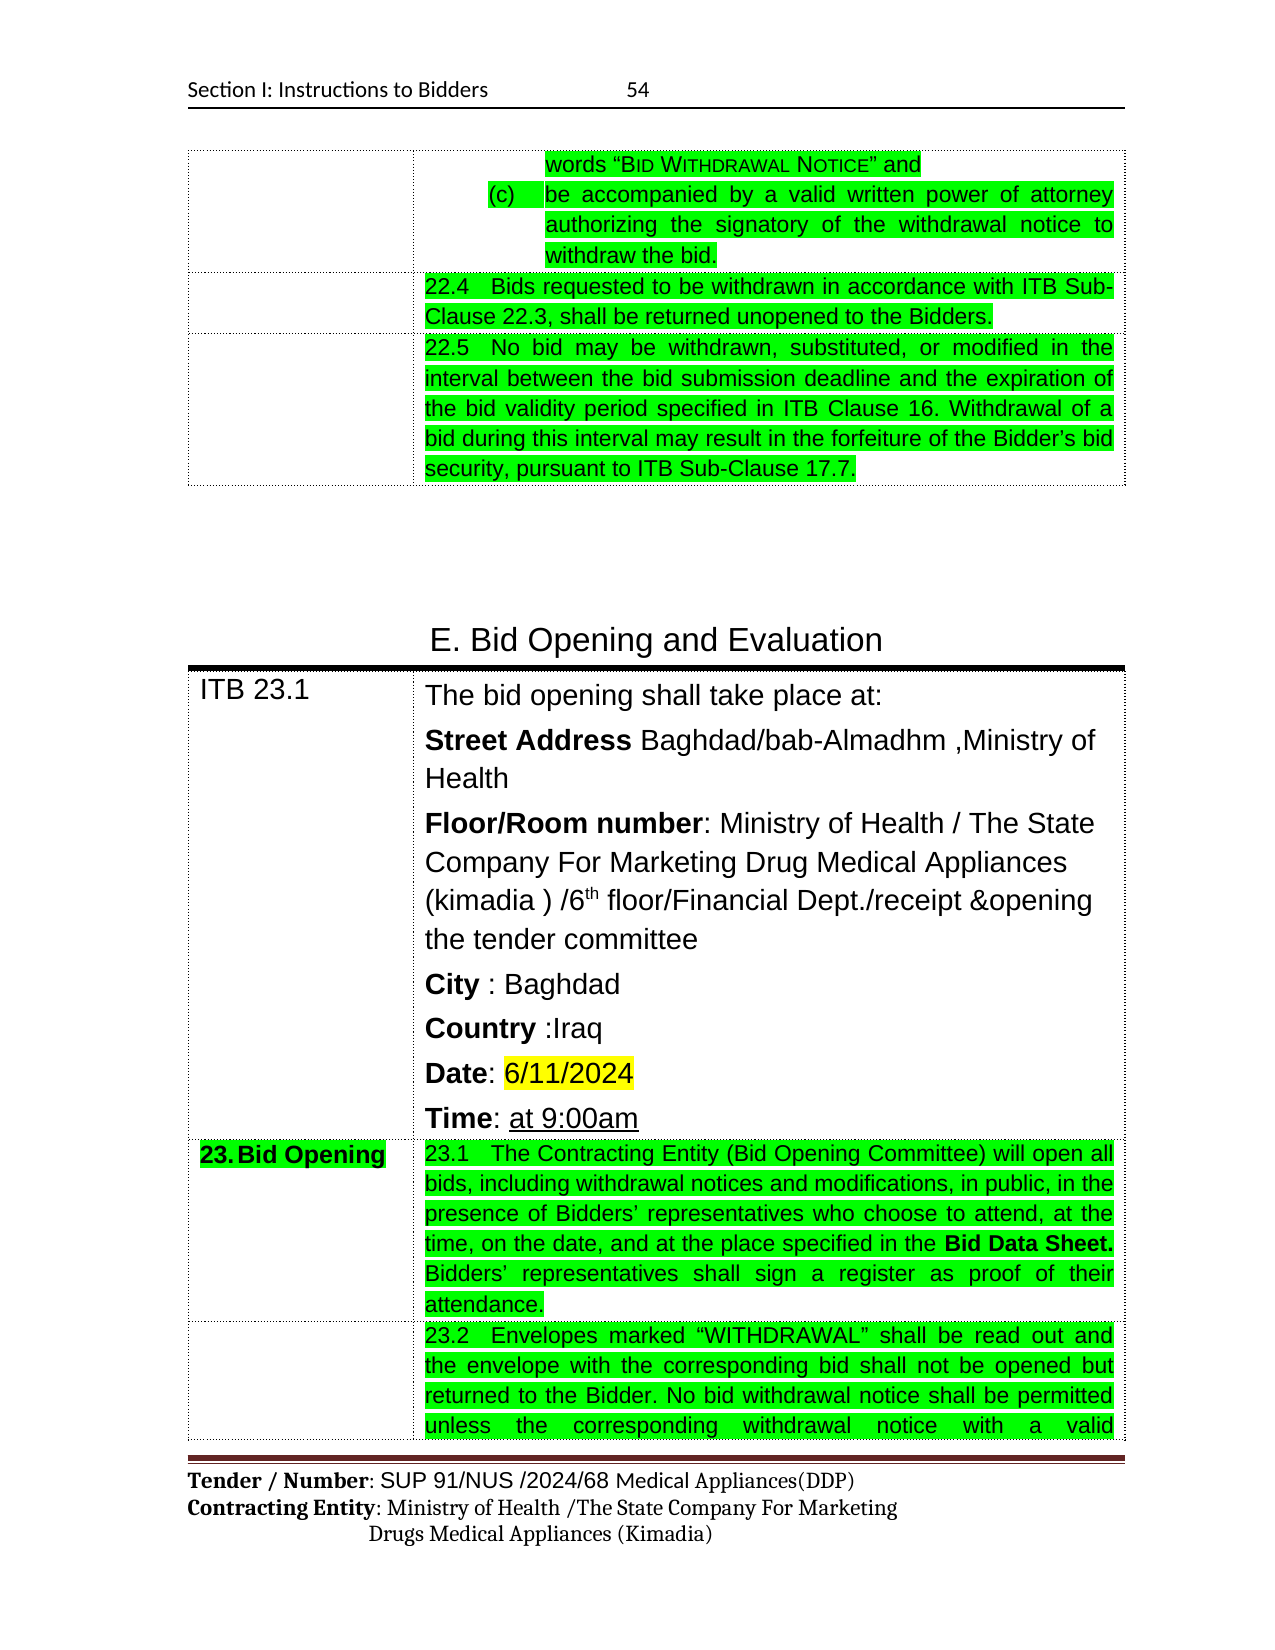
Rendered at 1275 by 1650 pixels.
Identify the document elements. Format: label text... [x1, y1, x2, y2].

text E. Bid Opening and Evaluation [187, 620, 1125, 671]
table_header The bid opening shall take place at: Street Address Baghdad/bab-Almadhm ,Ministry of Health Floor/Room number: Ministry of Health / The State Company For Marketing Drug Medical Appliances (kimadia ) /6th floor/Financial Dept./receipt &opening the tender committee City : Baghdad Country :Iraq Date: 6/11/2024 Time: at 9:00am [413, 671, 1125, 1138]
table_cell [413, 1321, 1125, 1439]
table_cell 23. Bid Opening [188, 1139, 413, 1321]
table_cell 23.1 The Contracting Entity (Bid Opening Committee) will open all bids, including withdrawal notices and modifications, in public, in the presence of Bidders’ representatives who choose to attend, at the time, on the date, and at the place specified in the Bid Data Sheet. Bidders’ representatives shall sign a register as proof of their attendance. [413, 1139, 1125, 1321]
table_cell [188, 150, 413, 272]
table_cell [413, 150, 1125, 272]
table_cell [188, 1321, 413, 1439]
table_cell [188, 272, 413, 333]
table_header ITB 23.1 [188, 671, 413, 1138]
table_cell [188, 333, 413, 485]
table_cell 22.5 No bid may be withdrawn, substituted, or modified in the interval between the bid submission deadline and the expiration of the bid validity period specified in ITB Clause 16. Withdrawal of a bid during this interval may result in the forfeiture of the Bidder’s bid security, pursuant to ITB Sub-Clause 17.7. [413, 333, 1125, 485]
table_cell 22.4 Bids requested to be withdrawn in accordance with ITB Sub-Clause 22.3, shall be returned unopened to the Bidders. [413, 272, 1125, 333]
